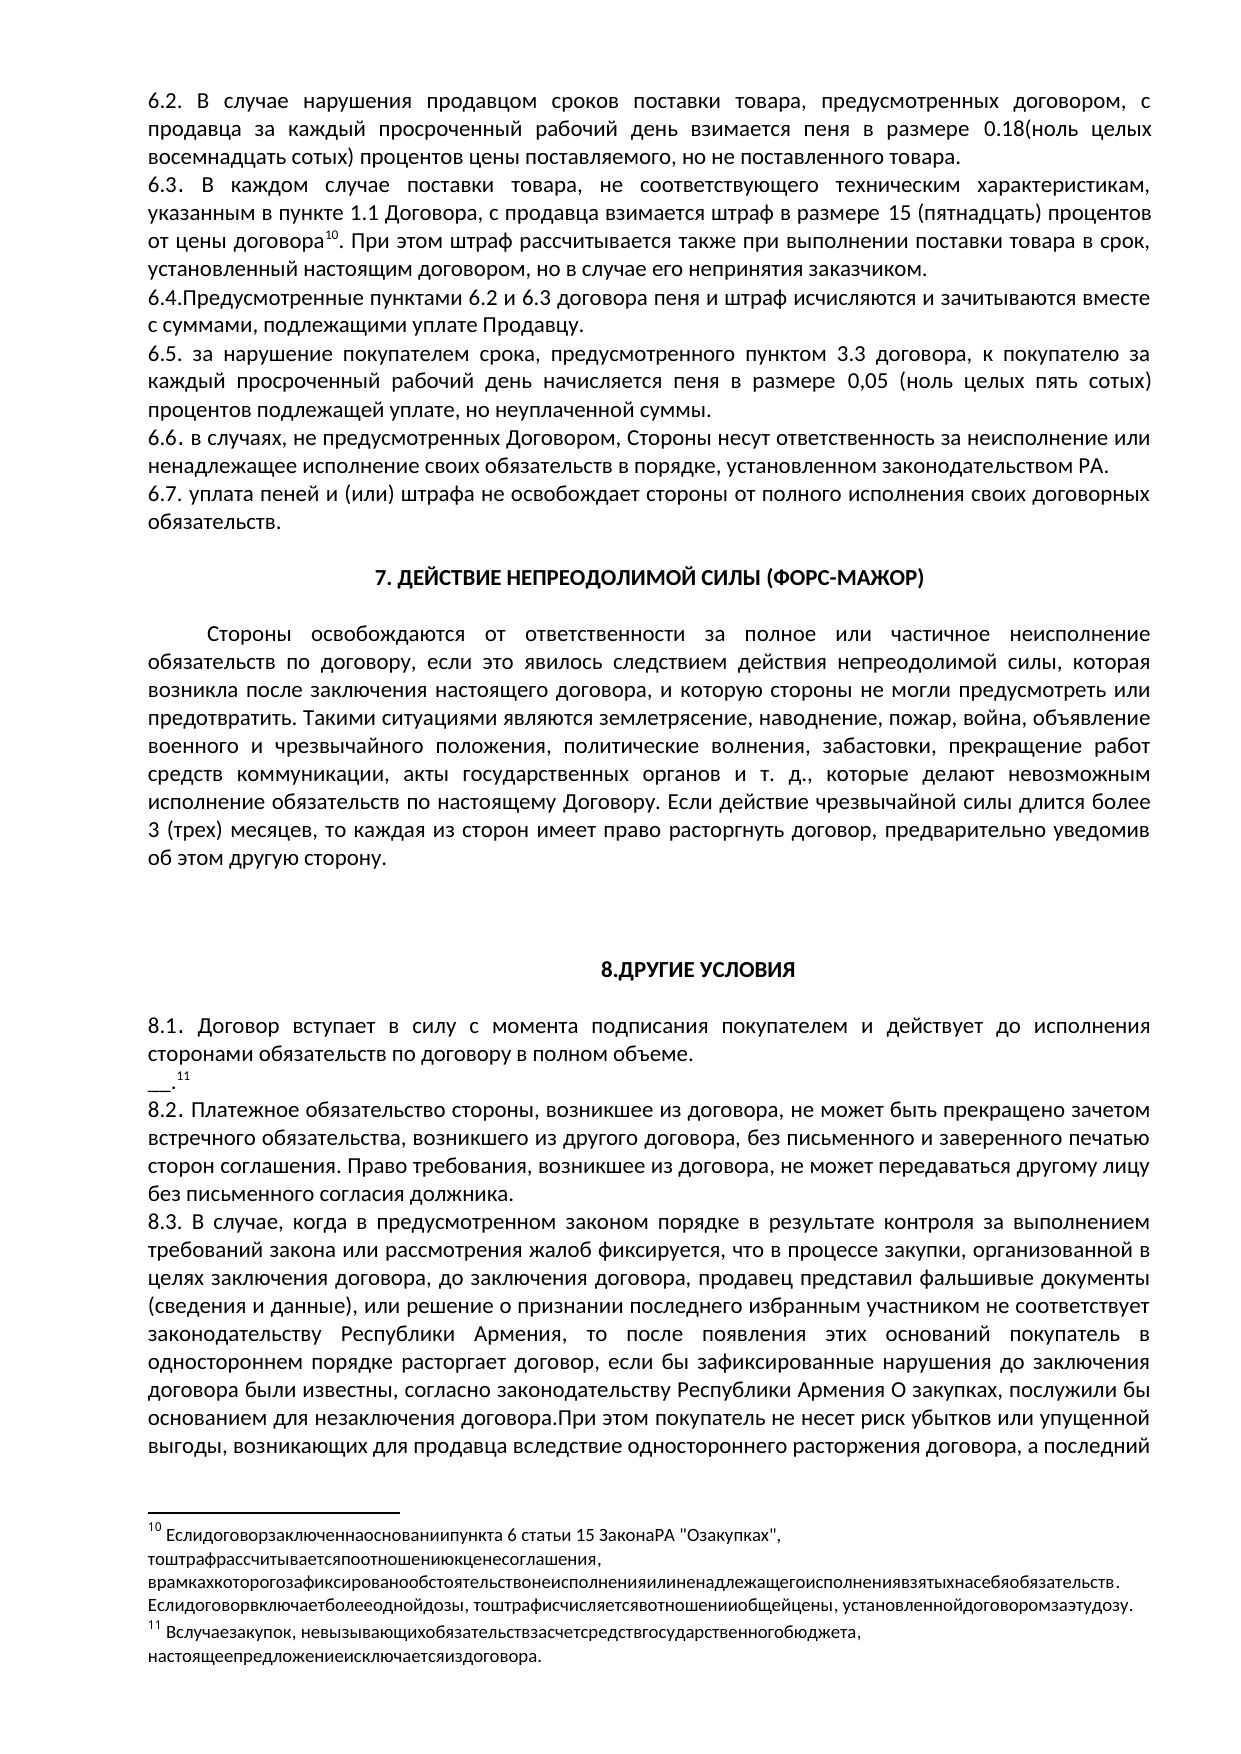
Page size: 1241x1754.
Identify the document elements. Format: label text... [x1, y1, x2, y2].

text 8.ДРУГИЕ УСЛОВИЯ [244, 955, 1152, 983]
text Стороны освобождаются от ответственности за полное или частичное неисполнение обязательств по договору, если это явилось следствием действия непреодолимой силы, которая возникла после заключения настоящего договора, и которую стороны не могли предусмотреть или предотвратить. Такими ситуациями являются землетрясение, наводнение, пожар, война, объявление военного и чрезвычайного положения, политические волнения, забастовки, прекращение работ средств коммуникации, акты государственных органов и т. д., которые делают невозможным исполнение обязательств по настоящему Договору. Если действие чрезвычайной силы длится более 3 (трех) месяцев, то каждая из сторон имеет право расторгнуть договор, предварительно уведомив об этом другую сторону. [148, 619, 1152, 871]
text __. [148, 1067, 1152, 1095]
text 7. ДЕЙСТВИЕ НЕПРЕОДОЛИМОЙ СИЛЫ (ФОРС-МАЖОР) [148, 563, 1152, 591]
text 6.7. уплата пеней и (или) штрафа не освобождает стороны от полного исполнения своих договорных обязательств. [148, 479, 1152, 535]
list 6.5. за нарушение покупателем срока, предусмотренного пунктом 3.3 договора, к покупателю за каждый просроченный рабочий день начисляется пеня в размере 0,05 (ноль целых пять сотых) процентов подлежащей уплате, но неуплаченной суммы. [148, 339, 1152, 423]
list 6.6․ в случаях, не предусмотренных Договором, Стороны несут ответственность за неисполнение или ненадлежащее исполнение своих обязательств в порядке, установленном законодательством РА. [148, 423, 1152, 479]
text 8.2․ Платежное обязательство стороны, возникшее из договора, не может быть прекращено зачетом встречного обязательства, возникшего из другого договора, без письменного и заверенного печатью сторон соглашения. Право требования, возникшее из договора, не может передаваться другому лицу без письменного согласия должника. [148, 1095, 1152, 1207]
text 6.4.Предусмотренные пунктами 6.2 и 6.3 договора пеня и штраф исчисляются и зачитываются вместе с суммами, подлежащими уплате Продавцу. [148, 283, 1152, 339]
text 6.2. В случае нарушения продавцом сроков поставки товара, предусмотренных договором, с продавца за каждый просроченный рабочий день взимается пеня в размере 0.18(ноль целых восемнадцать сотых) процентов цены поставляемого, но не поставленного товара. [148, 86, 1152, 171]
list 6.3․ В каждом случае поставки товара, не соответствующего техническим характеристикам, указанным в пункте 1.1 Договора, с продавца взимается штраф в размере 15 (пятнадцать) процентов от цены договора. При этом штраф рассчитывается также при выполнении поставки товара в срок, установленный настоящим договором, но в случае его непринятия заказчиком. [148, 171, 1152, 283]
text 8.1․ Договор вступает в силу с момента подписания покупателем и действует до исполнения сторонами обязательств по договору в полном объеме. [148, 1011, 1152, 1067]
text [148, 1207, 1152, 1459]
